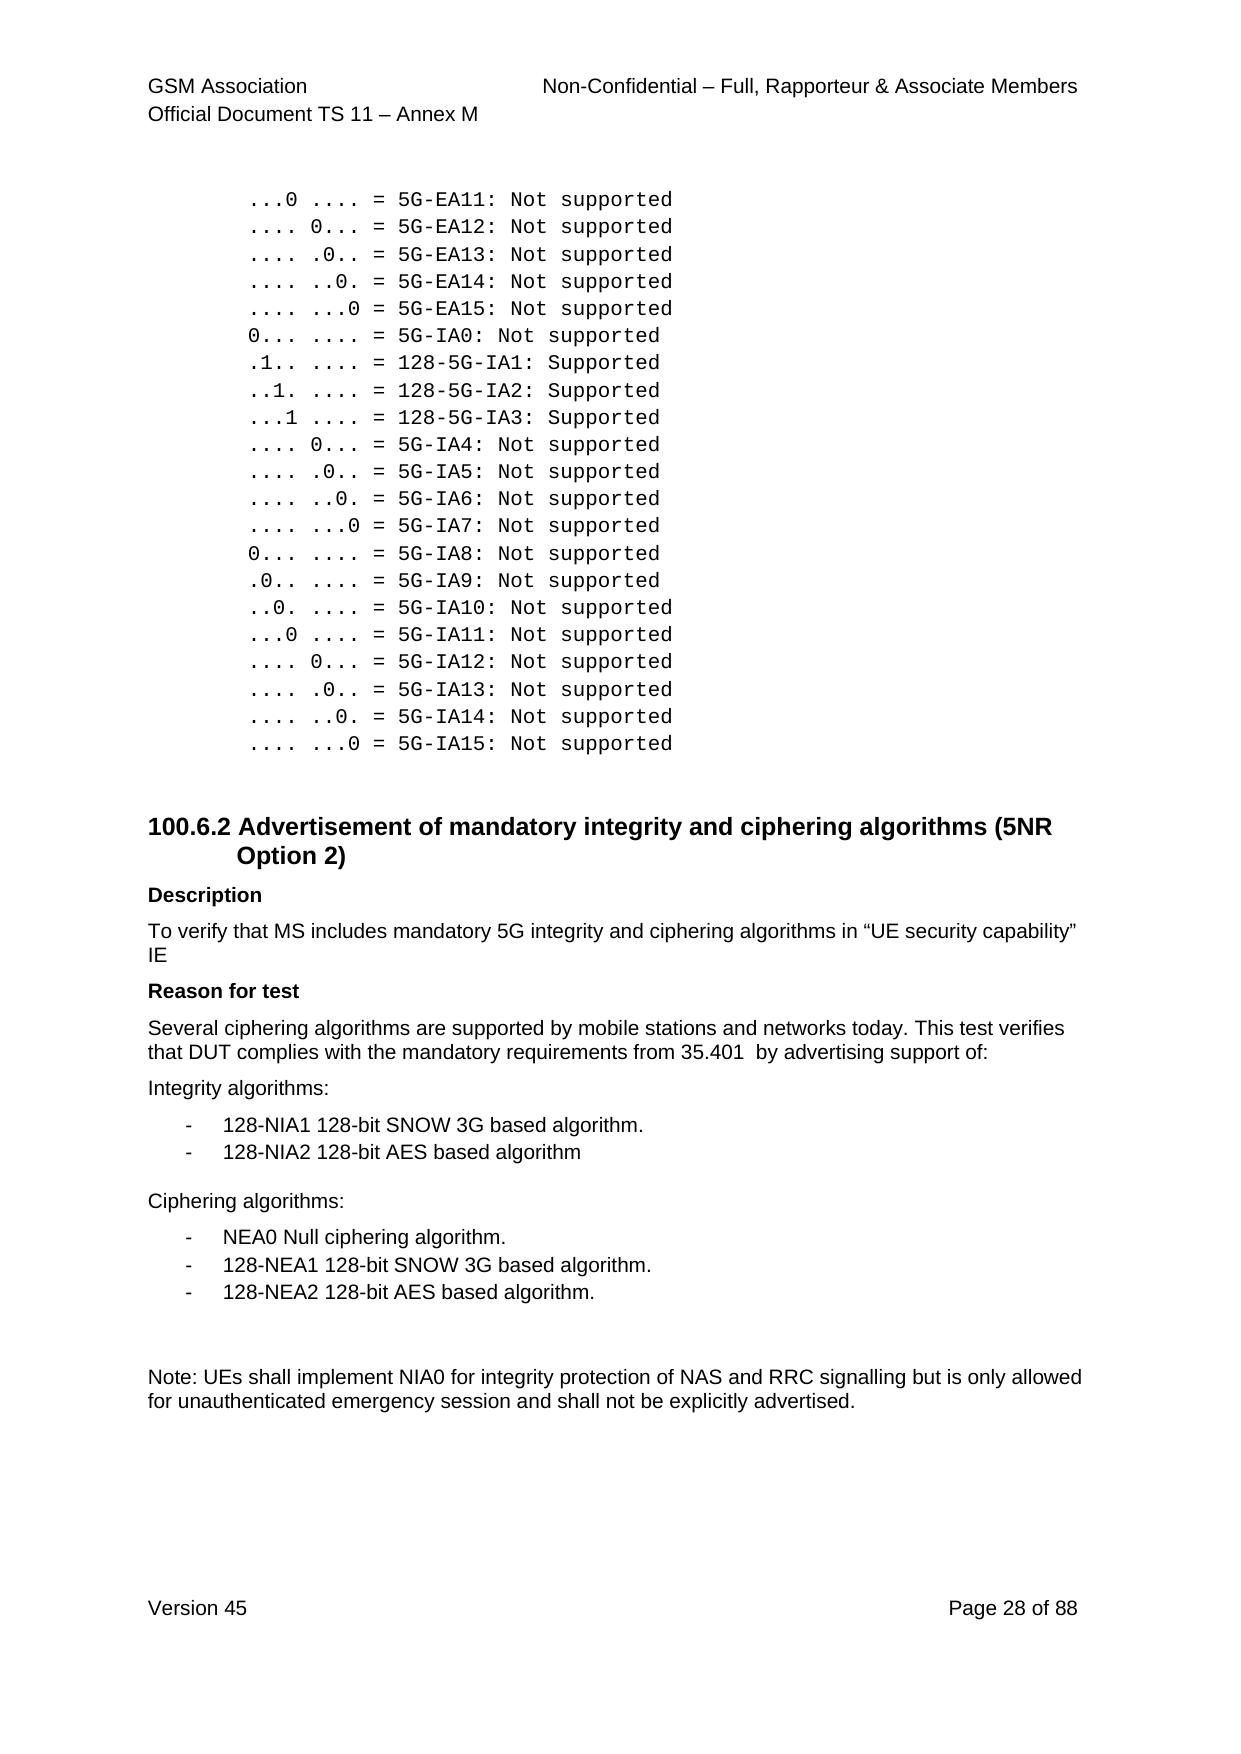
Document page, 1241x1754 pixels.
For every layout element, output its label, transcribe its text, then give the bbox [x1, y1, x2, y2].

text ...0 .... = 5G-IA11: Not supported [148, 624, 1092, 648]
list 128-NEA2 128-bit AES based algorithm. [185, 1280, 1092, 1304]
text .... ...0 = 5G-EA15: Not supported [148, 298, 1092, 322]
text Description [148, 882, 1092, 906]
text .... .0.. = 5G-EA13: Not supported [148, 244, 1092, 267]
list 128-NIA2 128-bit AES based algorithm [185, 1140, 1092, 1164]
text ...0 .... = 5G-EA11: Not supported [148, 189, 1092, 213]
text .... .0.. = 5G-IA5: Not supported [148, 461, 1092, 485]
text To verify that MS includes mandatory 5G integrity and ciphering algorithms in “UE security capability” IE [148, 919, 1092, 967]
text .... 0... = 5G-EA12: Not supported [148, 216, 1092, 240]
text .... ..0. = 5G-IA14: Not supported [148, 706, 1092, 729]
text .... 0... = 5G-IA12: Not supported [148, 651, 1092, 675]
text .... 0... = 5G-IA4: Not supported [148, 434, 1092, 458]
text .... ..0. = 5G-EA14: Not supported [148, 271, 1092, 294]
text .1.. .... = 128-5G-IA1: Supported [148, 352, 1092, 376]
text 0... .... = 5G-IA0: Not supported [148, 325, 1092, 349]
text Reason for test [148, 979, 1092, 1003]
text ..0. .... = 5G-IA10: Not supported [148, 597, 1092, 621]
text Integrity algorithms: [148, 1076, 1092, 1100]
text .... ..0. = 5G-IA6: Not supported [148, 488, 1092, 512]
text Several ciphering algorithms are supported by mobile stations and networks today. This test verifies that DUT complies with the mandatory requirements from 35.401 by advertising support of: [148, 1016, 1092, 1064]
text .... ...0 = 5G-IA7: Not supported [148, 516, 1092, 539]
list 128-NIA1 128-bit SNOW 3G based algorithm. [185, 1113, 1092, 1137]
text 0... .... = 5G-IA8: Not supported [148, 543, 1092, 566]
list 128-NEA1 128-bit SNOW 3G based algorithm. [185, 1252, 1092, 1276]
text ..1. .... = 128-5G-IA2: Supported [148, 379, 1092, 403]
subtitle 100.6.2 Advertisement of mandatory integrity and ciphering algorithms (5NR Option 2) [148, 812, 1092, 870]
text Ciphering algorithms: [148, 1188, 1092, 1212]
list NEA0 Null ciphering algorithm. [185, 1225, 1092, 1249]
text .... .0.. = 5G-IA13: Not supported [148, 679, 1092, 702]
text Note: UEs shall implement NIA0 for integrity protection of NAS and RRC signalling but is only allowed for unauthenticated emergency session and shall not be explicitly advertised. [148, 1365, 1092, 1413]
text ...1 .... = 128-5G-IA3: Supported [148, 407, 1092, 430]
text .... ...0 = 5G-IA15: Not supported [148, 733, 1092, 757]
text .0.. .... = 5G-IA9: Not supported [148, 570, 1092, 593]
